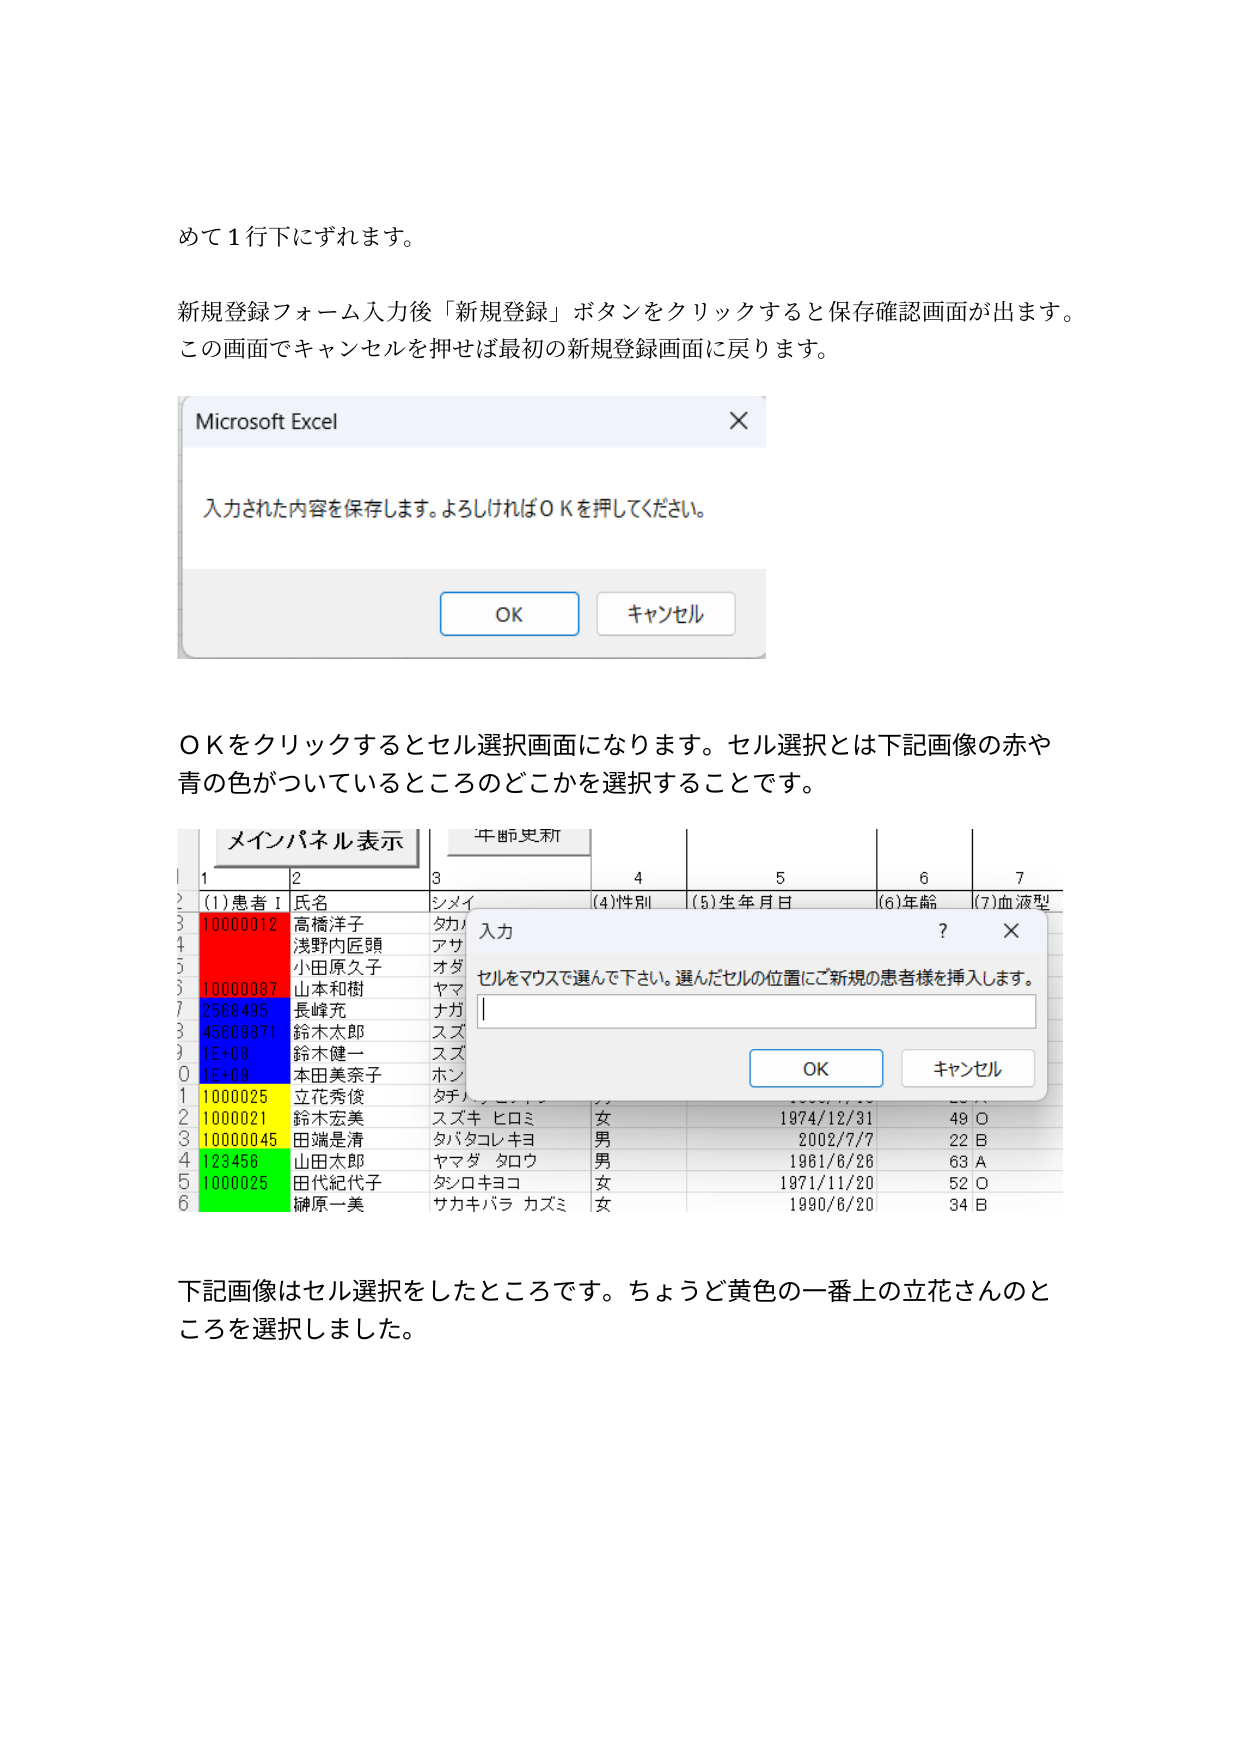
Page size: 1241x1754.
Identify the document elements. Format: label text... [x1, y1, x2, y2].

text 新規登録フォーム入力後「新規登録」ボタンをクリックすると保存確認画面が出ます。この画面でキャンセルを押せば最初の新規登録画面に戻ります。 [177, 292, 1063, 367]
picture [177, 396, 766, 659]
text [177, 217, 1063, 254]
text ＯＫをクリックするとセル選択画面になります。セル選択とは下記画像の赤や青の色がついているところのどこかを選択することです。 [177, 725, 1063, 800]
picture [177, 829, 1063, 1212]
text 下記画像はセル選択をしたところです。ちょうど黄色の一番上の立花さんのところを選択しました。 [177, 1271, 1063, 1346]
